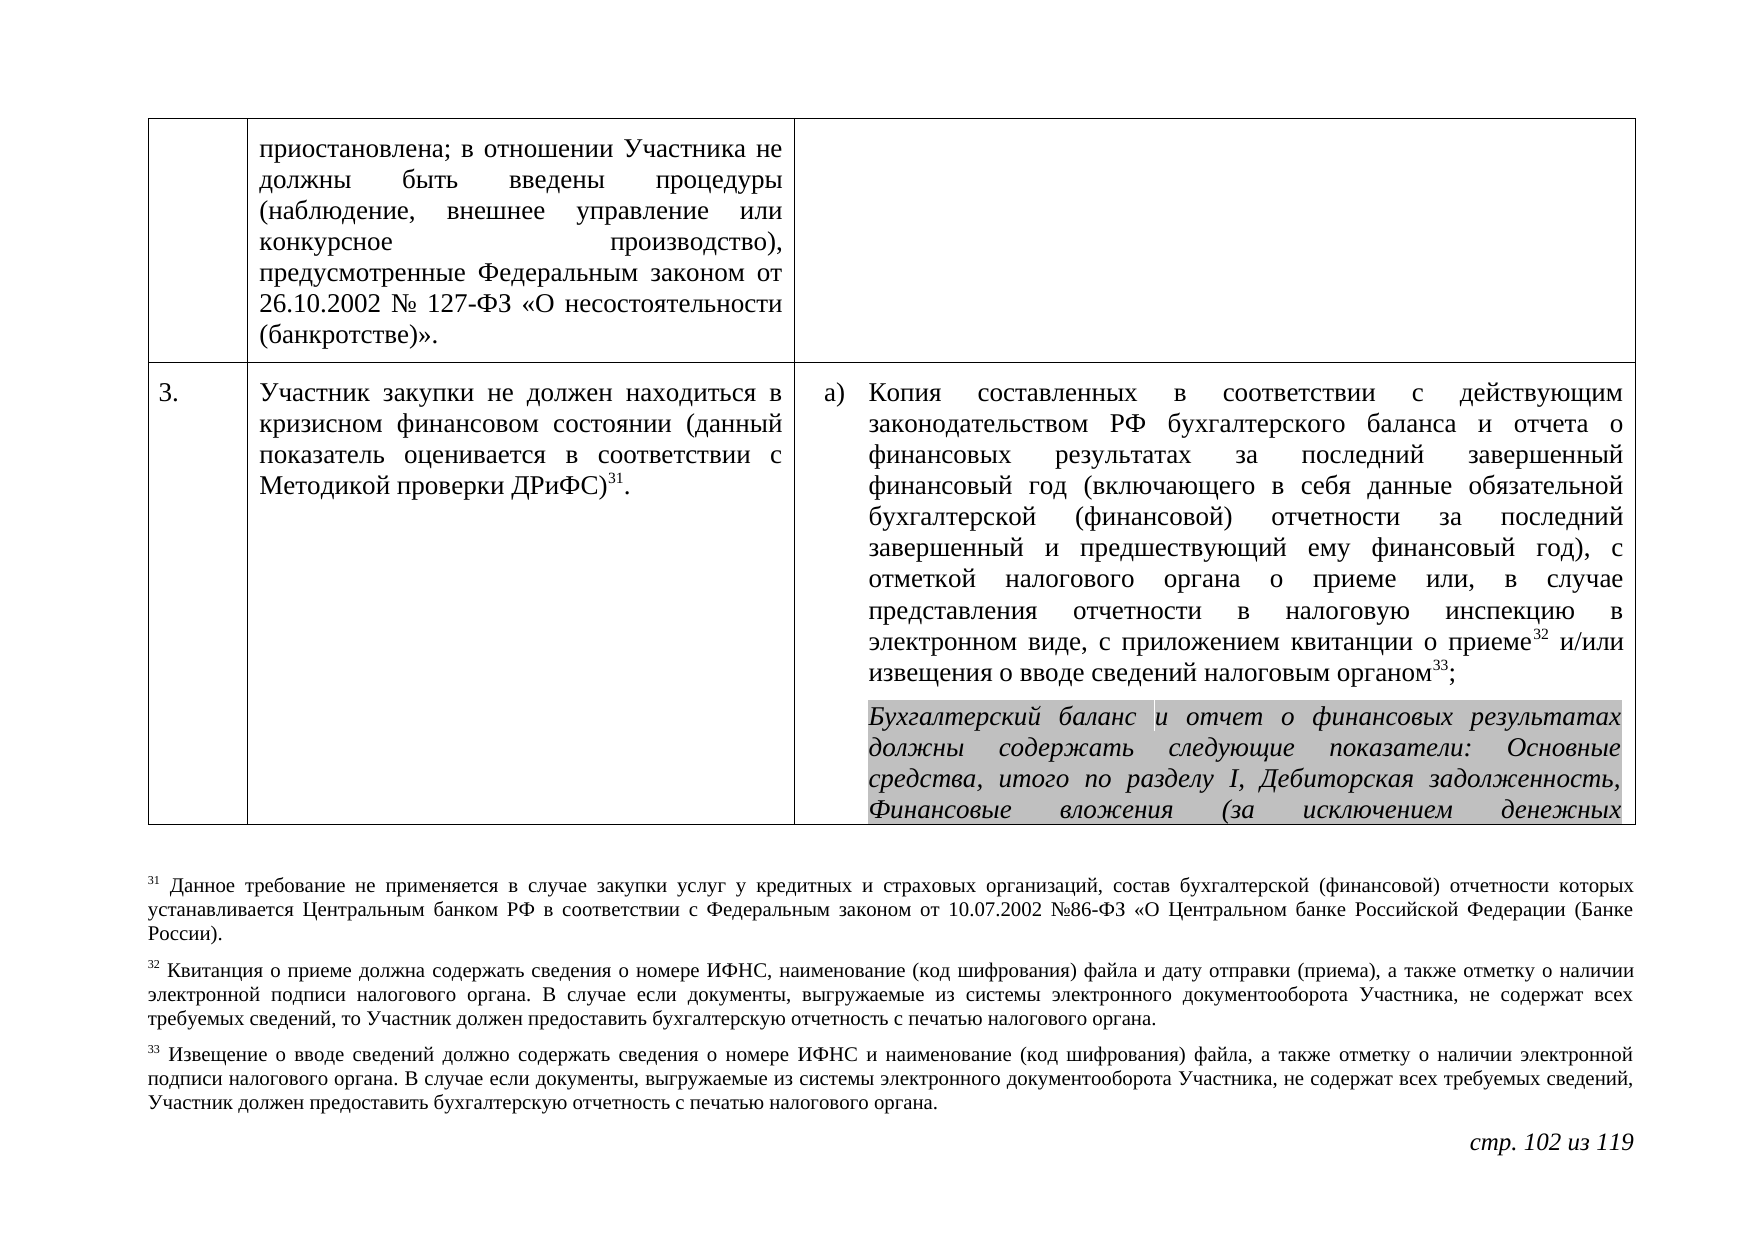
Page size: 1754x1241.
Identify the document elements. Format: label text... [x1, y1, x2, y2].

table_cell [248, 119, 794, 362]
table_cell [149, 363, 247, 824]
table_cell [149, 119, 247, 362]
table_cell Участник закупки не должен находиться в кризисном финансовом состоянии (данный показатель оценивается в соответствии с Методикой проверки ДРиФС). [248, 363, 794, 824]
table_cell Копия составленных в соответствии с действующим законодательством РФ бухгалтерского баланса и отчета о финансовых результатах за последний завершенный финансовый год (включающего в себя данные обязательной бухгалтерской (финансовой) отчетности за последний завершенный и предшествующий ему финансовый год), с отметкой налогового органа о приеме или, в случае представления отчетности в налоговую инспекцию в электронном виде, с приложением квитанции о приеме и/или извещения о вводе сведений налоговым органом; Бухгалтерский баланс и отчет о финансовых результатах должны содержать следующие показатели: Основные средства, итого по разделу I, Дебиторская задолженность, Финансовые вложения (за исключением денежных эквивалентов), Денежные средства и денежные эквиваленты, Валюта баланса (актив), Капитал и резервы, Нераспределенная прибыль (непокрытый убыток), в т.ч. промежуточные дивиденды, Итого по разделу III, Долгосрочные заемные средства, Итого по разделу IV, Краткосрочные заемные средства, Кредиторская задолженность, Итого по разделу V, Валюта баланса (пассив), Выручка, Проценты к уплате, Прибыль (убыток) до налогообложения. В случае если Участник предоставляет в налоговые органы упрощенную бухгалтерскую (финансовую) отчетность, ему необходимо предоставить в составе заявки копию данной отчетности с отметкой налогового органа о приеме или, в случае представления отчетности в налоговую инспекцию в электронном виде, с приложением квитанции о приеме и/или извещения о вводе сведений налоговым органом, а также дополнительно сведения о размере всех требуемых показателей по установленной в настоящей Документации о закупке форме (подраздел 7.8) по данным отчетных периодов, содержащихся в предоставленной упрощенной бухгалтерской (финансовой) отчетности. Иные участники закупки (индивидуальные предприниматели и иностранные лица), имеющие право не вести бухгалтерский учет в соответствии с п.2 ст.6 Федерального закона от 06.12.2011 №402-ФЗ «О бухгалтерском учете», предоставляют данные за последний завершенный и предшествующий ему финансовый год по установленной в Документации о закупке форме — Данные бухгалтерской (финансовой) отчетности (форма 8) (подраздел 7.8), заверенные подписями индивидуального предпринимателя / руководителя и главного бухгалтера, а также печатью Участника (при наличии таковой). Вновь зарегистрированные участники, на момент подачи заявки не предоставлявшие в соответствии с действующим законодательством РФ в налоговые органы бухгалтерскую (финансовую) отчетность за завершенный финансовый год, предоставляют заверенную подписями руководителя и главного бухгалтера, а также печатью Участника (при наличии таковой) копию составленной в соответствии с требованиями действующего законодательства РФ промежуточной бухгалтерской (финансовой) отчетности (за последний завершенный квартал), содержащую все вышеперечисленные показатели, либо данные по установленной в Документации о закупке форме — Данные бухгалтерской (финансовой) отчетности (форма 8) (подраздел 7.8). [795, 363, 1635, 824]
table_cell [795, 119, 1635, 362]
